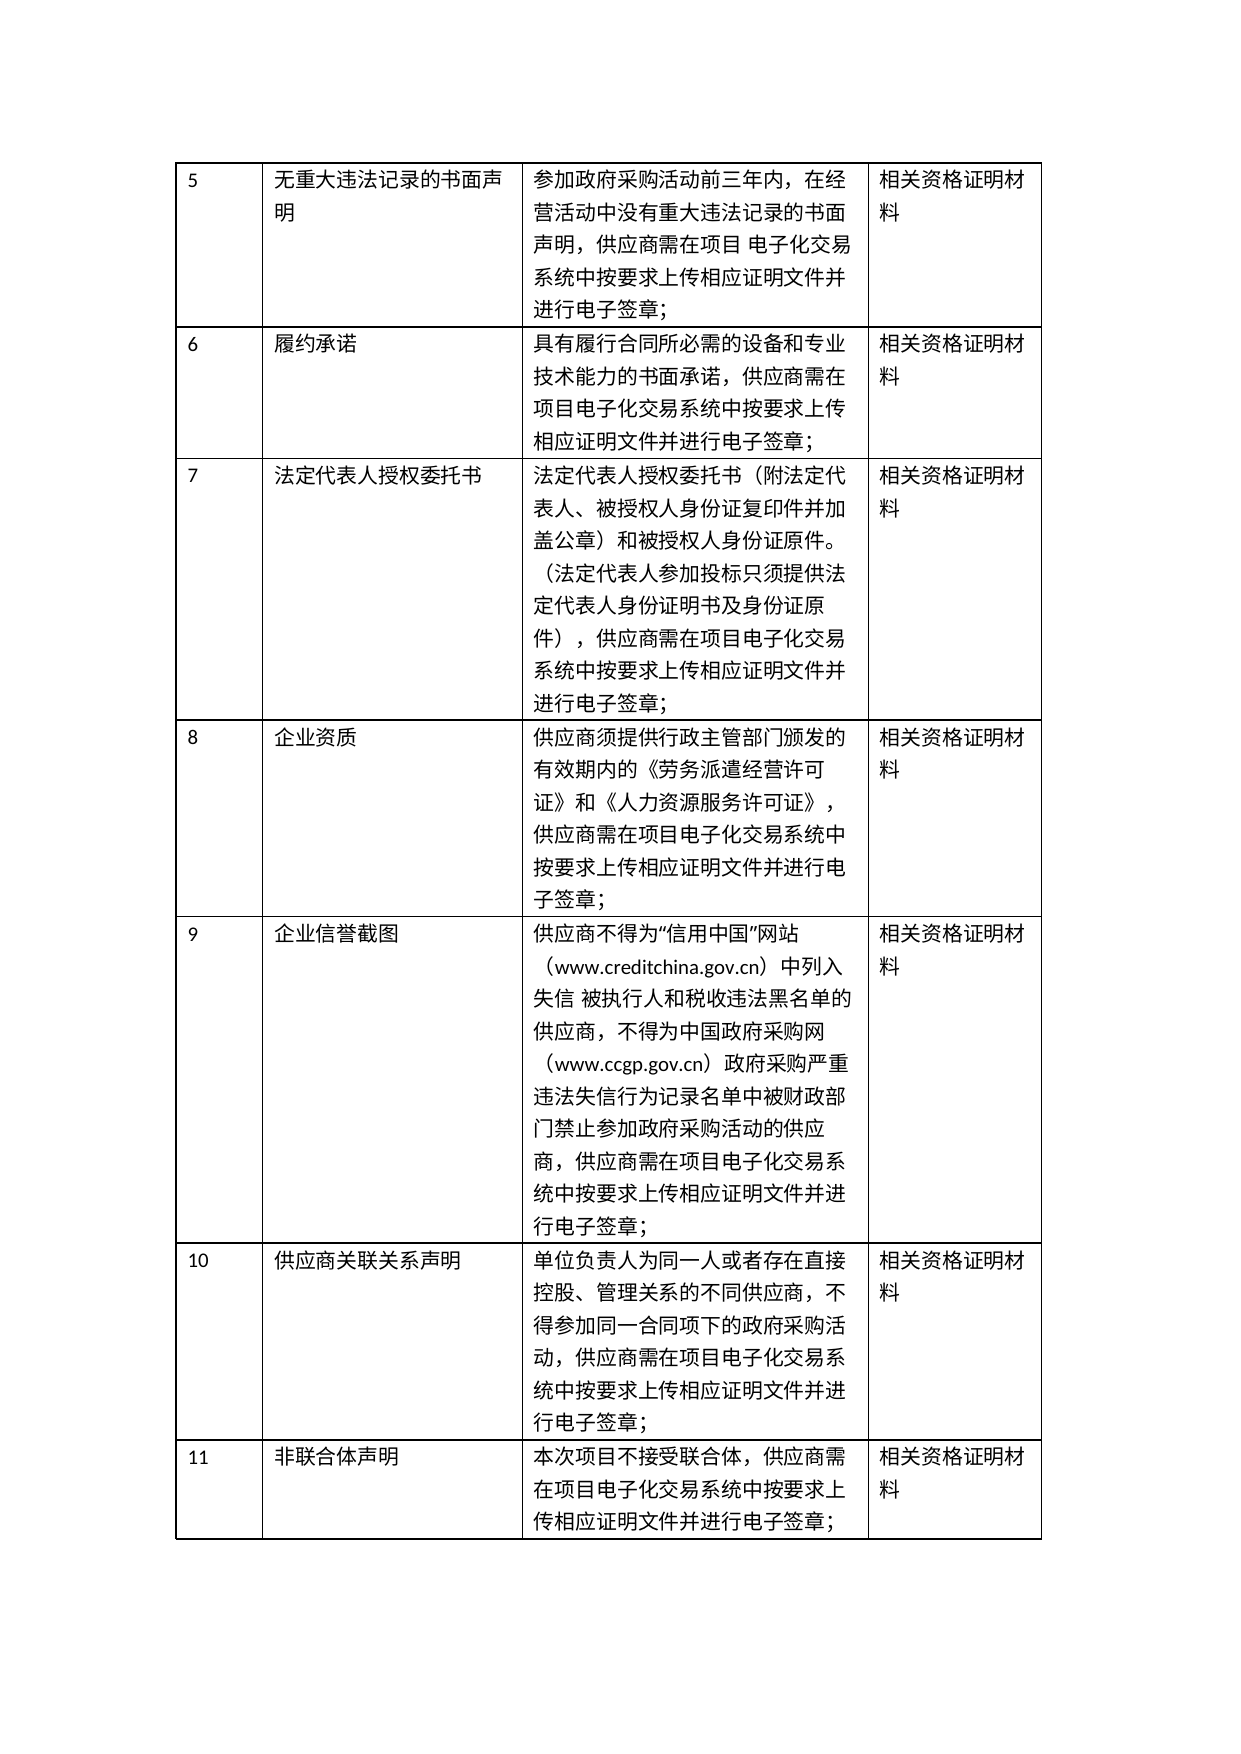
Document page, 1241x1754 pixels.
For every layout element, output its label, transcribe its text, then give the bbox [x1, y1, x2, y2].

table_cell 相关资格证明材料 [869, 459, 1041, 719]
table_cell 具有履行合同所必需的设备和专业技术能力的书面承诺，供应商需在项目电子化交易系统中按要求上传相应证明文件并进行电子签章； [523, 328, 868, 458]
table_cell 参加政府采购活动前三年内，在经营活动中没有重大违法记录的书面声明，供应商需在项目 电子化交易系统中按要求上传相应证明文件并进行电子签章； [523, 164, 868, 326]
table_cell 6 [177, 328, 262, 458]
table_cell 企业信誉截图 [263, 917, 522, 1242]
table_cell 相关资格证明材料 [869, 164, 1041, 326]
table_cell 非联合体声明 [263, 1441, 522, 1538]
table_cell 无重大违法记录的书面声明 [263, 164, 522, 326]
table_cell 法定代表人授权委托书 [263, 459, 522, 719]
table_cell 8 [177, 721, 262, 916]
table_cell 5 [177, 164, 262, 326]
table_cell 7 [177, 459, 262, 719]
table_cell 相关资格证明材料 [869, 917, 1041, 1242]
table_cell 11 [177, 1441, 262, 1538]
table_cell 相关资格证明材料 [869, 328, 1041, 458]
table_cell 相关资格证明材料 [869, 721, 1041, 916]
table_cell 法定代表人授权委托书（附法定代表人、被授权人身份证复印件并加盖公章）和被授权人身份证原件。（法定代表人参加投标只须提供法定代表人身份证明书及身份证原件），供应商需在项目电子化交易系统中按要求上传相应证明文件并进行电子签章； [523, 459, 868, 719]
table_cell 履约承诺 [263, 328, 522, 458]
table_cell 相关资格证明材料 [869, 1244, 1041, 1439]
table_cell 供应商不得为“信用中国”网站（www.creditchina.gov.cn）中列入失信 被执行人和税收违法黑名单的供应商，不得为中国政府采购网（www.ccgp.gov.cn）政府采购严重违法失信行为记录名单中被财政部门禁止参加政府采购活动的供应商，供应商需在项目电子化交易系统中按要求上传相应证明文件并进行电子签章； [523, 917, 868, 1242]
table_cell 供应商须提供行政主管部门颁发的有效期内的《劳务派遣经营许可证》和《人力资源服务许可证》，供应商需在项目电子化交易系统中按要求上传相应证明文件并进行电子签章； [523, 721, 868, 916]
table_cell 9 [177, 917, 262, 1242]
table_cell 供应商关联关系声明 [263, 1244, 522, 1439]
table_cell 单位负责人为同一人或者存在直接控股、管理关系的不同供应商，不得参加同一合同项下的政府采购活动，供应商需在项目电子化交易系统中按要求上传相应证明文件并进行电子签章； [523, 1244, 868, 1439]
table_cell 相关资格证明材料 [869, 1441, 1041, 1538]
table_cell 10 [177, 1244, 262, 1439]
table_cell 本次项目不接受联合体，供应商需在项目电子化交易系统中按要求上传相应证明文件并进行电子签章； [523, 1441, 868, 1538]
table_cell 企业资质 [263, 721, 522, 916]
